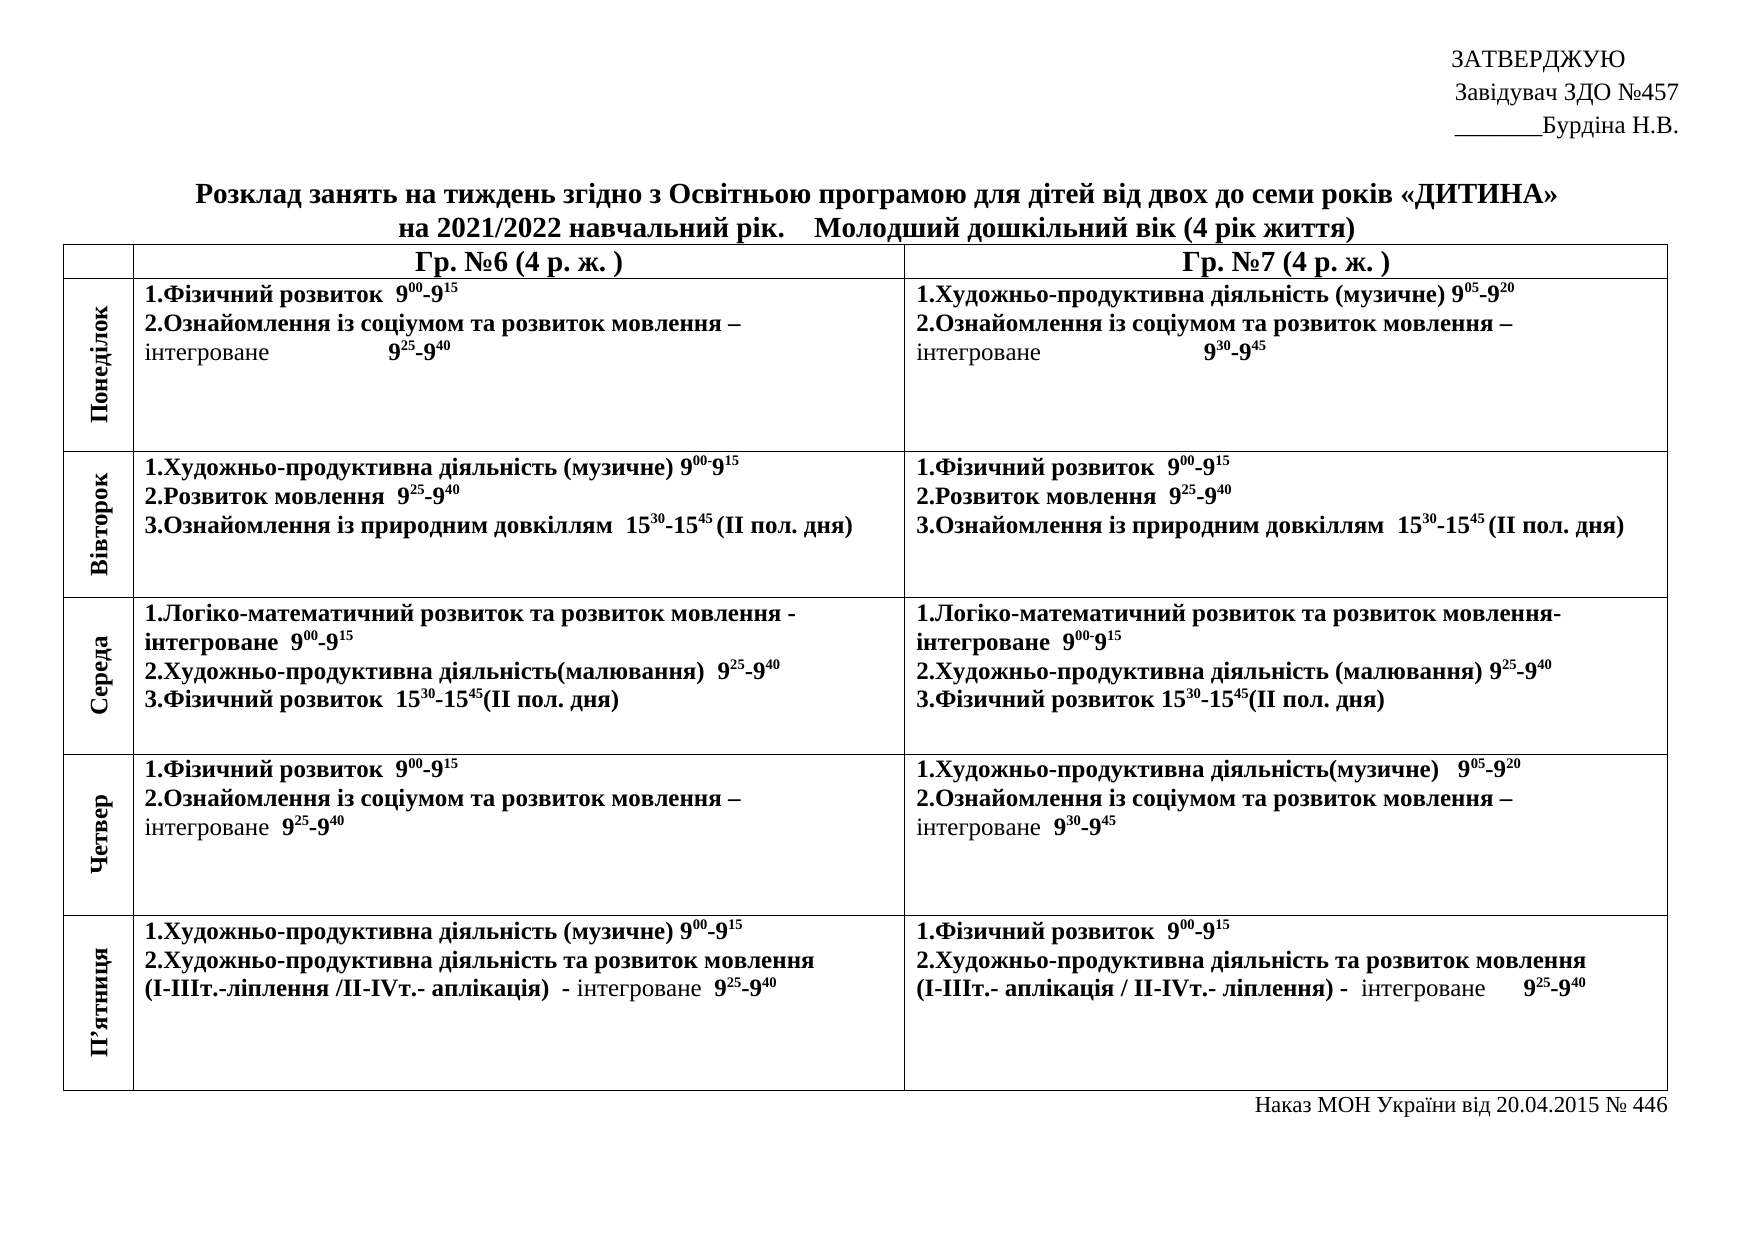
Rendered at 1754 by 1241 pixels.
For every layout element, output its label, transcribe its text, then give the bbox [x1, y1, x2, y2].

table_cell Понеділок [64, 279, 133, 451]
table_header [64, 245, 133, 278]
text Наказ МОН України від 20.04.2015 № 446 [75, 1091, 1667, 1117]
table_cell 1.Фізичний розвиток 900-915 2.Художньо-продуктивна діяльність та розвиток мовлення (I-IIIт.- аплікація / II-IVт.- ліплення) - інтегроване 925-940 [905, 916, 1667, 1090]
table_cell 1.Фізичний розвиток 900-915 2.Ознайомлення із соціумом та розвиток мовлення – інтегроване 925-940 [134, 755, 904, 915]
table_cell 1.Фізичний розвиток 900-915 2.Ознайомлення із соціумом та розвиток мовлення – інтегроване 925-940 [134, 279, 904, 451]
table_header Гр. №7 (4 р. ж. ) [905, 245, 1667, 278]
table_cell 1.Художньо-продуктивна діяльність (музичне) 900-915 2.Художньо-продуктивна діяльність та розвиток мовлення (I-IIIт.-ліплення /II-IVт.- аплікація) - інтегроване 925-940 [134, 916, 904, 1090]
table_cell 1.Фізичний розвиток 900-915 2.Розвиток мовлення 925-940 3.Ознайомлення із природним довкіллям 1530-1545 (II пол. дня) [905, 452, 1667, 597]
table_cell П’ятниця [64, 916, 133, 1090]
table_cell Четвер [64, 755, 133, 915]
text Розклад занять на тиждень згідно з Освітньою програмою для дітей від двох до семи років «ДИТИНА» [75, 176, 1679, 210]
table_header Гр. №6 (4 р. ж. ) [134, 245, 904, 278]
table_cell 1.Художньо-продуктивна діяльність (музичне) 900-915 2.Розвиток мовлення 925-940 3.Ознайомлення із природним довкіллям 1530-1545 (II пол. дня) [134, 452, 904, 597]
table_cell Вівторок [64, 452, 133, 597]
text ЗАТВЕРДЖУЮ [75, 44, 1625, 73]
table_cell 1.Логіко-математичний розвиток та розвиток мовлення-інтегроване 900-915 2.Художньо-продуктивна діяльність (малювання) 925-940 3.Фізичний розвиток 1530-1545(II пол. дня) [905, 598, 1667, 753]
text на 2021/2022 навчальний рік. Молодший дошкільний вік (4 рік життя) [75, 210, 1679, 243]
table_cell 1.Логіко-математичний розвиток та розвиток мовлення - інтегроване 900-915 2.Художньо-продуктивна діяльність(малювання) 925-940 3.Фізичний розвиток 1530-1545(II пол. дня) [134, 598, 904, 753]
text _______Бурдіна Н.В. [75, 110, 1679, 139]
table_cell 1.Художньо-продуктивна діяльність(музичне) 905-920 2.Ознайомлення із соціумом та розвиток мовлення – інтегроване 930-945 [905, 755, 1667, 915]
text Завідувач ЗДО №457 [75, 77, 1679, 106]
table_cell 1.Художньо-продуктивна діяльність (музичне) 905-920 2.Ознайомлення із соціумом та розвиток мовлення – інтегроване 930-945 [905, 279, 1667, 451]
table_cell Середа [64, 598, 133, 753]
